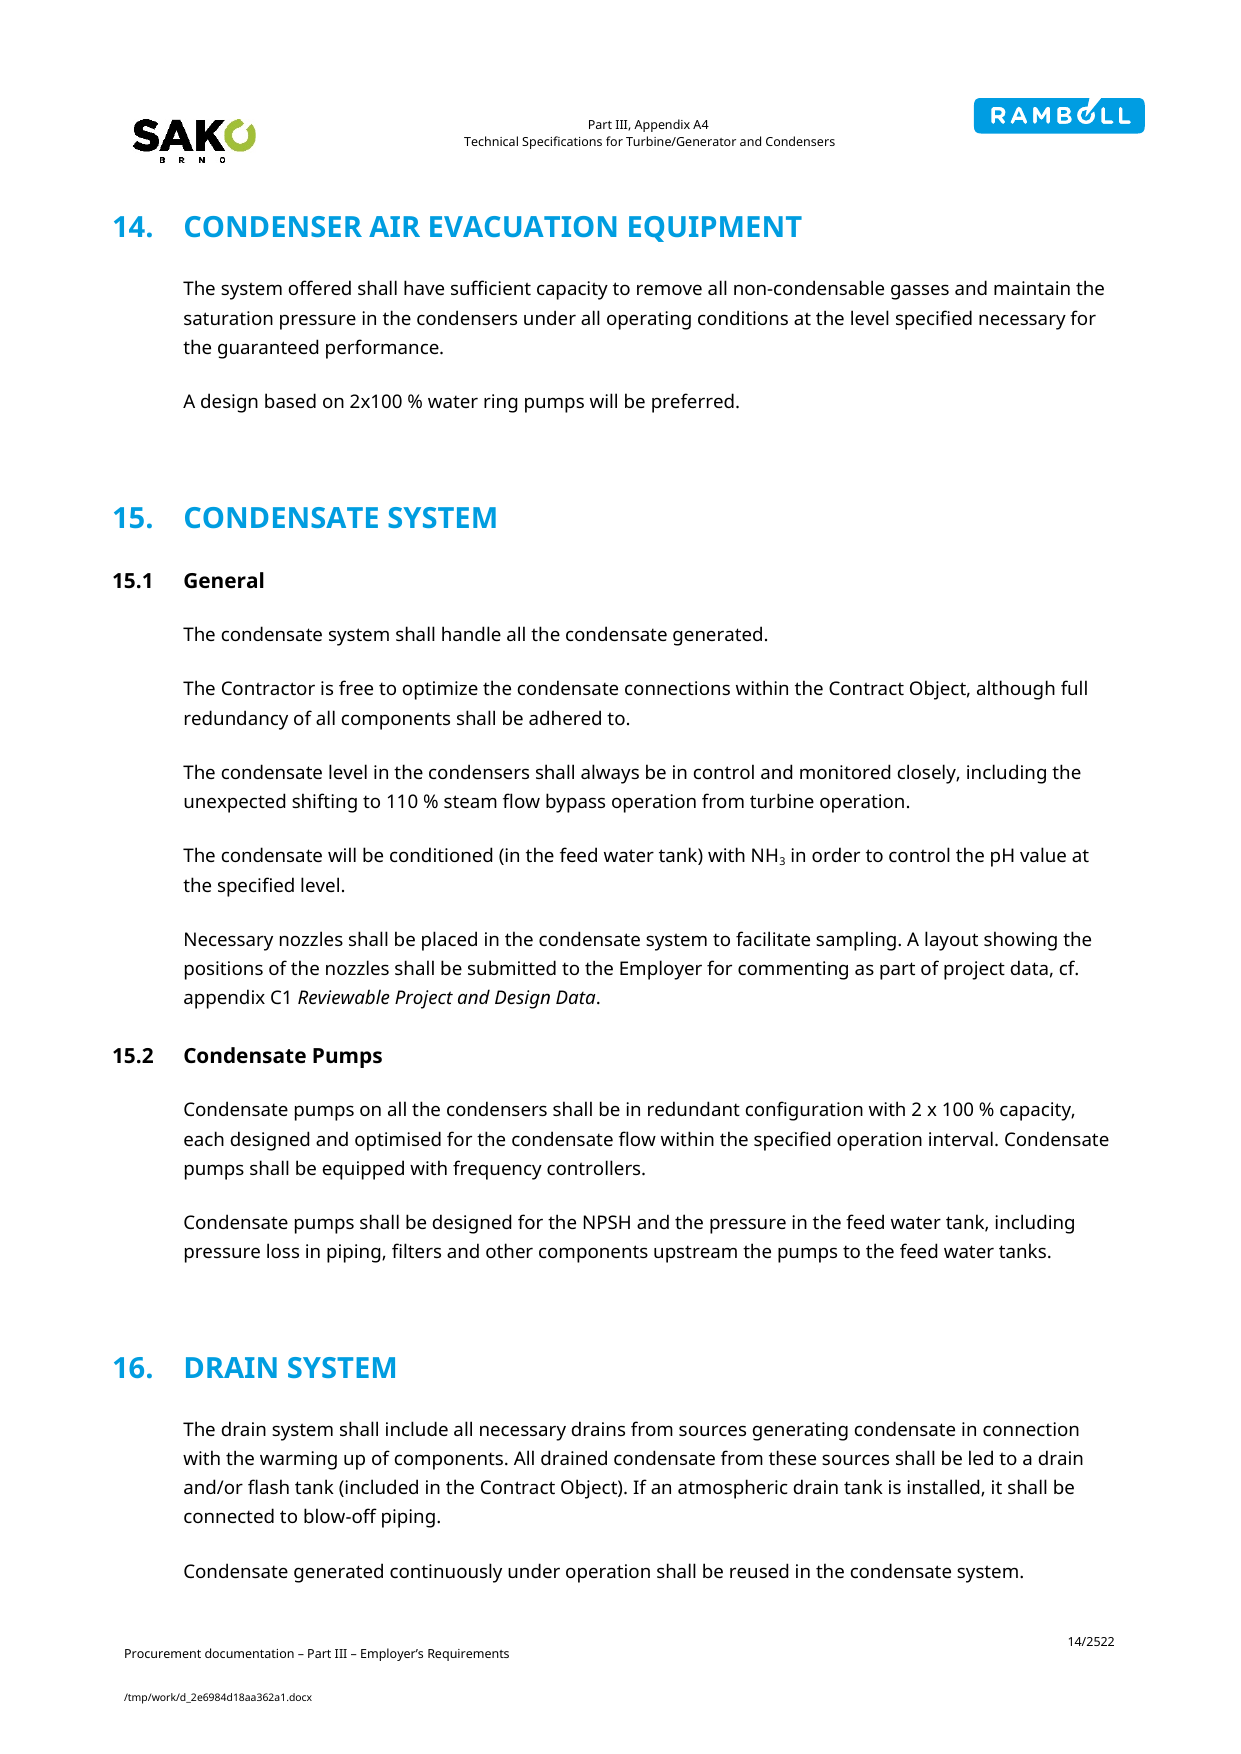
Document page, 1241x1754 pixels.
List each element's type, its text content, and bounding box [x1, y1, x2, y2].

text The condensate will be conditioned (in the feed water tank) with NH3 in order to control the pH value at the specified level. [183, 843, 1116, 897]
text Necessary nozzles shall be placed in the condensate system to facilitate sampling. A layout showing the positions of the nozzles shall be submitted to the Employer for commenting as part of project data, cf. appendix C1 Reviewable Project and Design Data. [183, 926, 1116, 1010]
subtitle General [153, 566, 1116, 594]
text The Contractor is free to optimize the condensate connections within the Contract Object, although full redundancy of all components shall be adhered to. [183, 676, 1116, 730]
text Condensate pumps shall be designed for the NPSH and the pressure in the feed water tank, including pressure loss in piping, filters and other components upstream the pumps to the feed water tanks. [183, 1209, 1116, 1264]
subtitle Condensate System [153, 497, 1116, 537]
text Condensate pumps on all the condensers shall be in redundant configuration with 2 x 100 % capacity, each designed and optimised for the condensate flow within the specified operation interval. Condensate pumps shall be equipped with frequency controllers. [183, 1097, 1116, 1181]
subtitle Condenser Air Evacuation Equipment [153, 207, 1116, 246]
text The condensate system shall handle all the condensate generated. [183, 621, 1116, 647]
picture [132, 119, 256, 163]
text The drain system shall include all necessary drains from sources generating condensate in connection with the warming up of components. All drained condensate from these sources shall be led to a drain and/or flash tank (included in the Contract Object). If an atmospheric drain tank is installed, it shall be connected to blow-off piping. [183, 1416, 1116, 1529]
subtitle Condensate Pumps [153, 1041, 1116, 1069]
subtitle Drain System [153, 1347, 1116, 1387]
text The condensate level in the condensers shall always be in control and monitored closely, including the unexpected shifting to 110 % steam flow bypass operation from turbine operation. [183, 759, 1116, 814]
text A design based on 2x100 % water ring pumps will be preferred. [183, 388, 1116, 414]
text Condensate generated continuously under operation shall be reused in the condensate system. [183, 1558, 1116, 1584]
text The system offered shall have sufficient capacity to remove all non-condensable gasses and maintain the saturation pressure in the condensers under all operating conditions at the level specified necessary for the guaranteed performance. [183, 276, 1116, 359]
